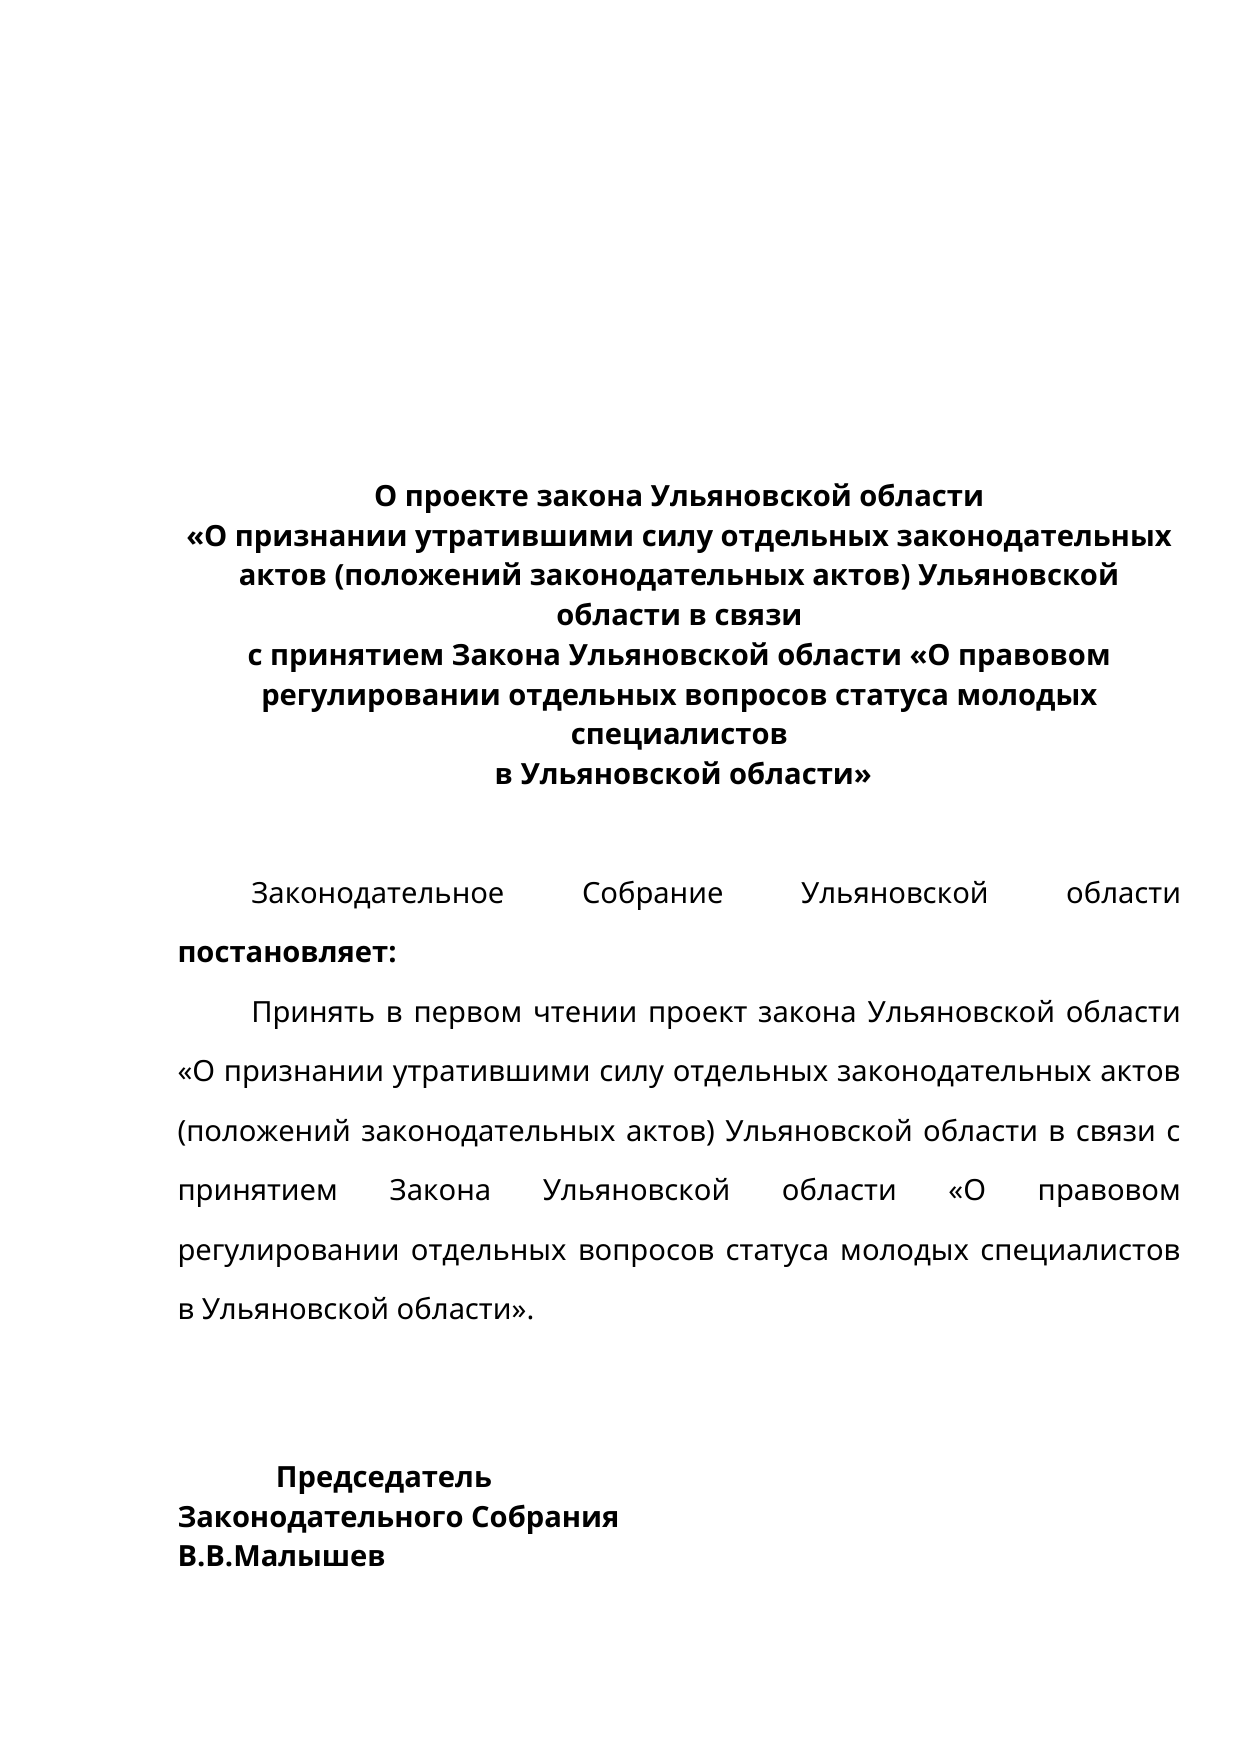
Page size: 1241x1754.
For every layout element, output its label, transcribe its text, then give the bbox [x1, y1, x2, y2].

text О проекте закона Ульяновской области [177, 475, 1181, 515]
text в Ульяновской области» [177, 753, 1181, 793]
text с принятием Закона Ульяновской области «О правовом регулировании отдельных вопросов статуса молодых специалистов [177, 634, 1181, 753]
text Принять в первом чтении проект закона Ульяновской области «О признании утратившими силу отдельных законодательных актов (положений законодательных актов) Ульяновской области в связи с принятием Закона Ульяновской области «О правовом регулировании отдельных вопросов статуса молодых специалистов в Ульяновской области». [177, 991, 1181, 1328]
text Законодательного Собрания В.В.Малышев [177, 1496, 1181, 1575]
text Председатель [177, 1456, 1181, 1496]
text Законодательное Собрание Ульяновской области постановляет: [177, 872, 1181, 971]
text «О признании утратившими силу отдельных законодательных актов (положений законодательных актов) Ульяновской области в связи [177, 515, 1181, 634]
